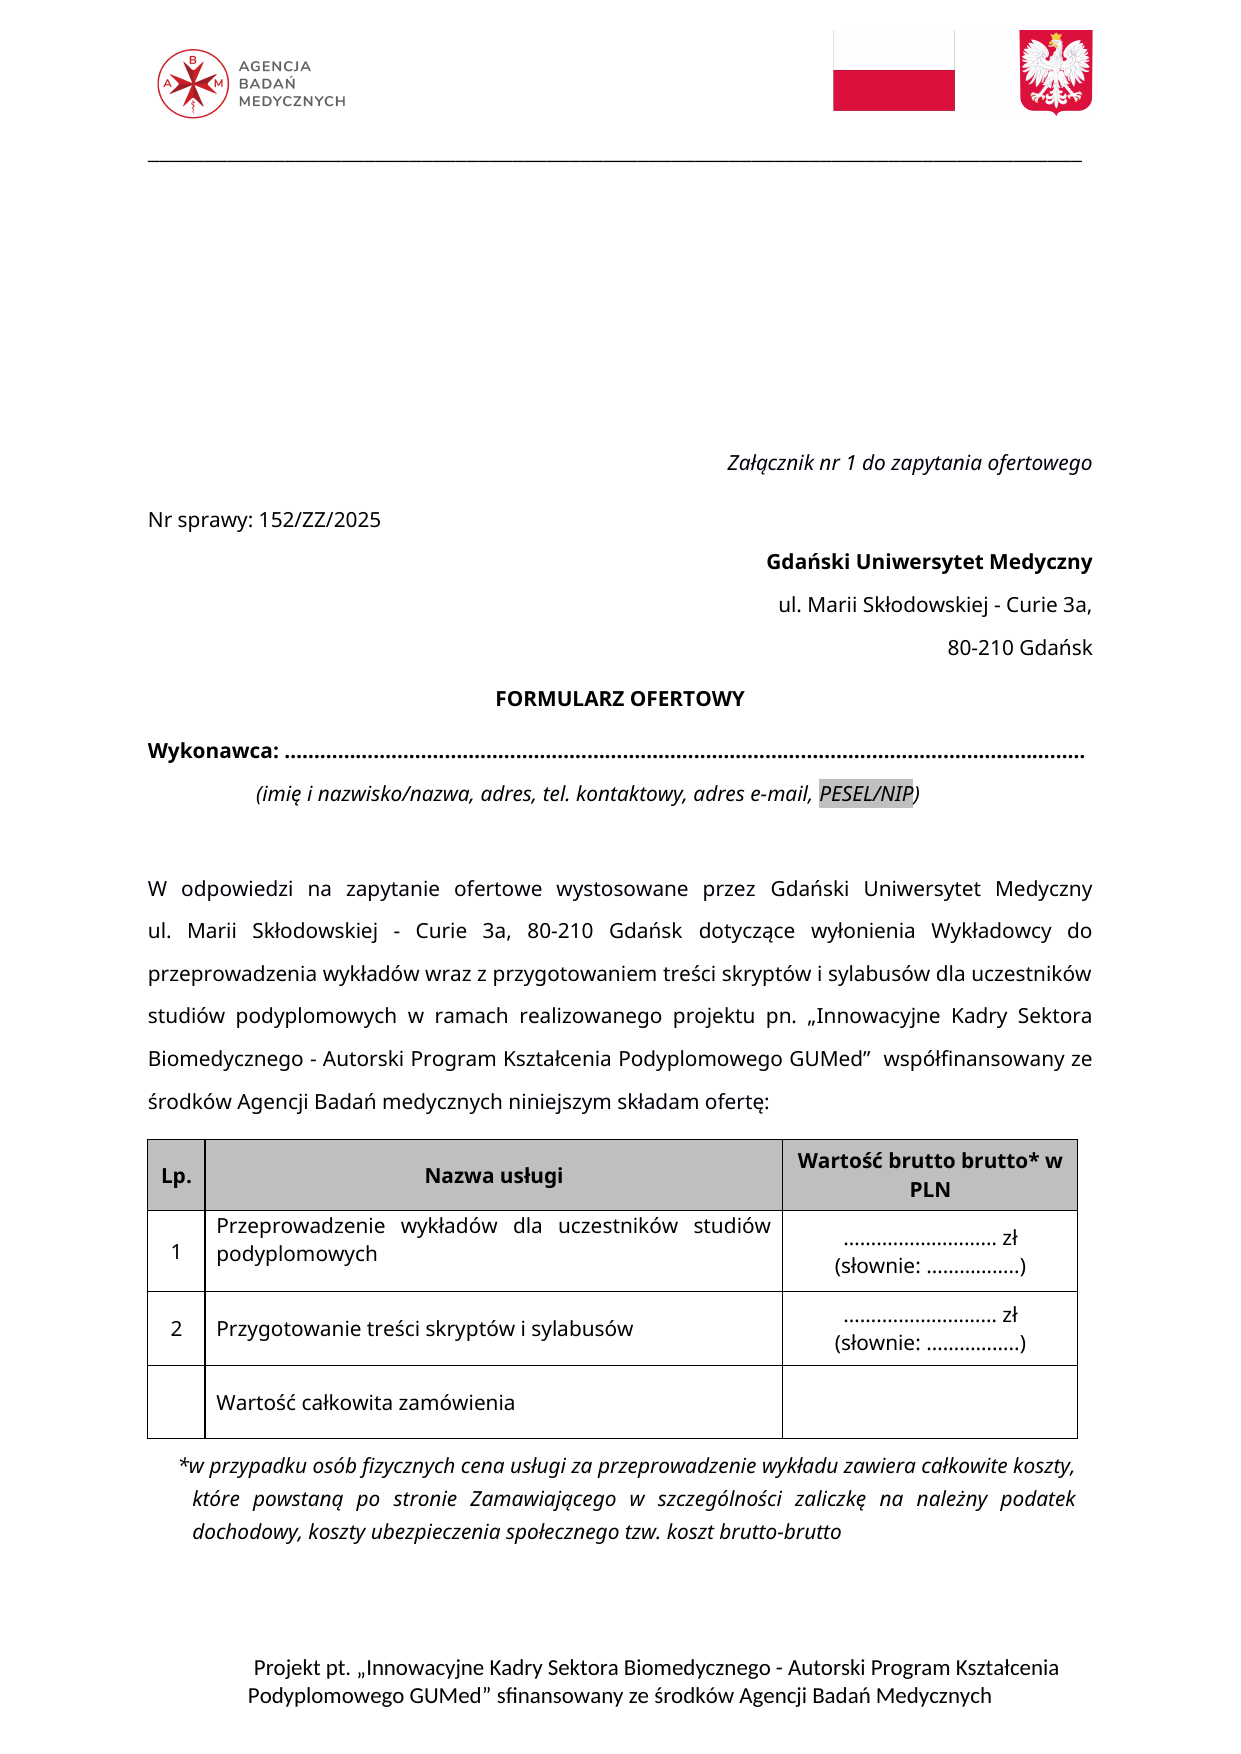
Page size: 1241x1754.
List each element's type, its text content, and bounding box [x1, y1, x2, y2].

table_header Wartość brutto brutto* w PLN [783, 1140, 1077, 1210]
text Wykonawca: ……………………………………………………………………………………………………………………… [148, 737, 1093, 765]
text 80-210 Gdańsk [148, 633, 1093, 661]
table_cell [148, 1366, 204, 1438]
text ul. Marii Skłodowskiej - Curie 3a, [148, 590, 1093, 618]
table_cell Przeprowadzenie wykładów dla uczestników studiów podyplomowych [206, 1211, 782, 1291]
text *w przypadku osób fizycznych cena usługi za przeprowadzenie wykładu zawiera całkowite koszty, które powstaną po stronie Zamawiającego w szczególności zaliczkę na należny podatek dochodowy, koszty ubezpieczenia społecznego tzw. koszt brutto-brutto [177, 1452, 1079, 1545]
table_cell …….………………… zł (słownie: ……………..) [783, 1211, 1077, 1291]
table_cell 2 [148, 1292, 204, 1364]
table_header Lp. [148, 1140, 204, 1210]
table_cell …….………………… zł (słownie: ……………..) [783, 1292, 1077, 1364]
text W odpowiedzi na zapytanie ofertowe wystosowane przez Gdański Uniwersytet Medyczny ul. Marii Skłodowskiej - Curie 3a, 80-210 Gdańsk dotyczące wyłonienia Wykładowcy do przeprowadzenia wykładów wraz z przygotowaniem treści skryptów i sylabusów dla uczestników studiów podyplomowych w ramach realizowanego projektu pn. „Innowacyjne Kadry Sektora Biomedycznego - Autorski Program Kształcenia Podyplomowego GUMed” współfinansowany ze środków Agencji Badań medycznych niniejszym składam ofertę: [148, 874, 1093, 1115]
table_header Nazwa usługi [206, 1140, 782, 1210]
text (imię i nazwisko/nazwa, adres, tel. kontaktowy, adres e-mail, PESEL/NIP) [913, 779, 1093, 808]
text (imię i nazwisko/nazwa, adres, tel. kontaktowy, adres e-mail, PESEL/NIP) [148, 779, 819, 808]
picture [833, 30, 1093, 116]
table_cell 1 [148, 1211, 204, 1291]
text FORMULARZ OFERTOWY [148, 684, 1093, 713]
text Gdański Uniwersytet Medyczny [148, 547, 1093, 576]
picture [147, 29, 353, 138]
table_cell [783, 1366, 1077, 1438]
table_cell Przygotowanie treści skryptów i sylabusów [206, 1292, 782, 1364]
text Załącznik nr 1 do zapytania ofertowego [148, 448, 1093, 476]
table_cell Wartość całkowita zamówienia [206, 1366, 782, 1438]
text Nr sprawy: 152/ZZ/2025 [148, 505, 1093, 533]
